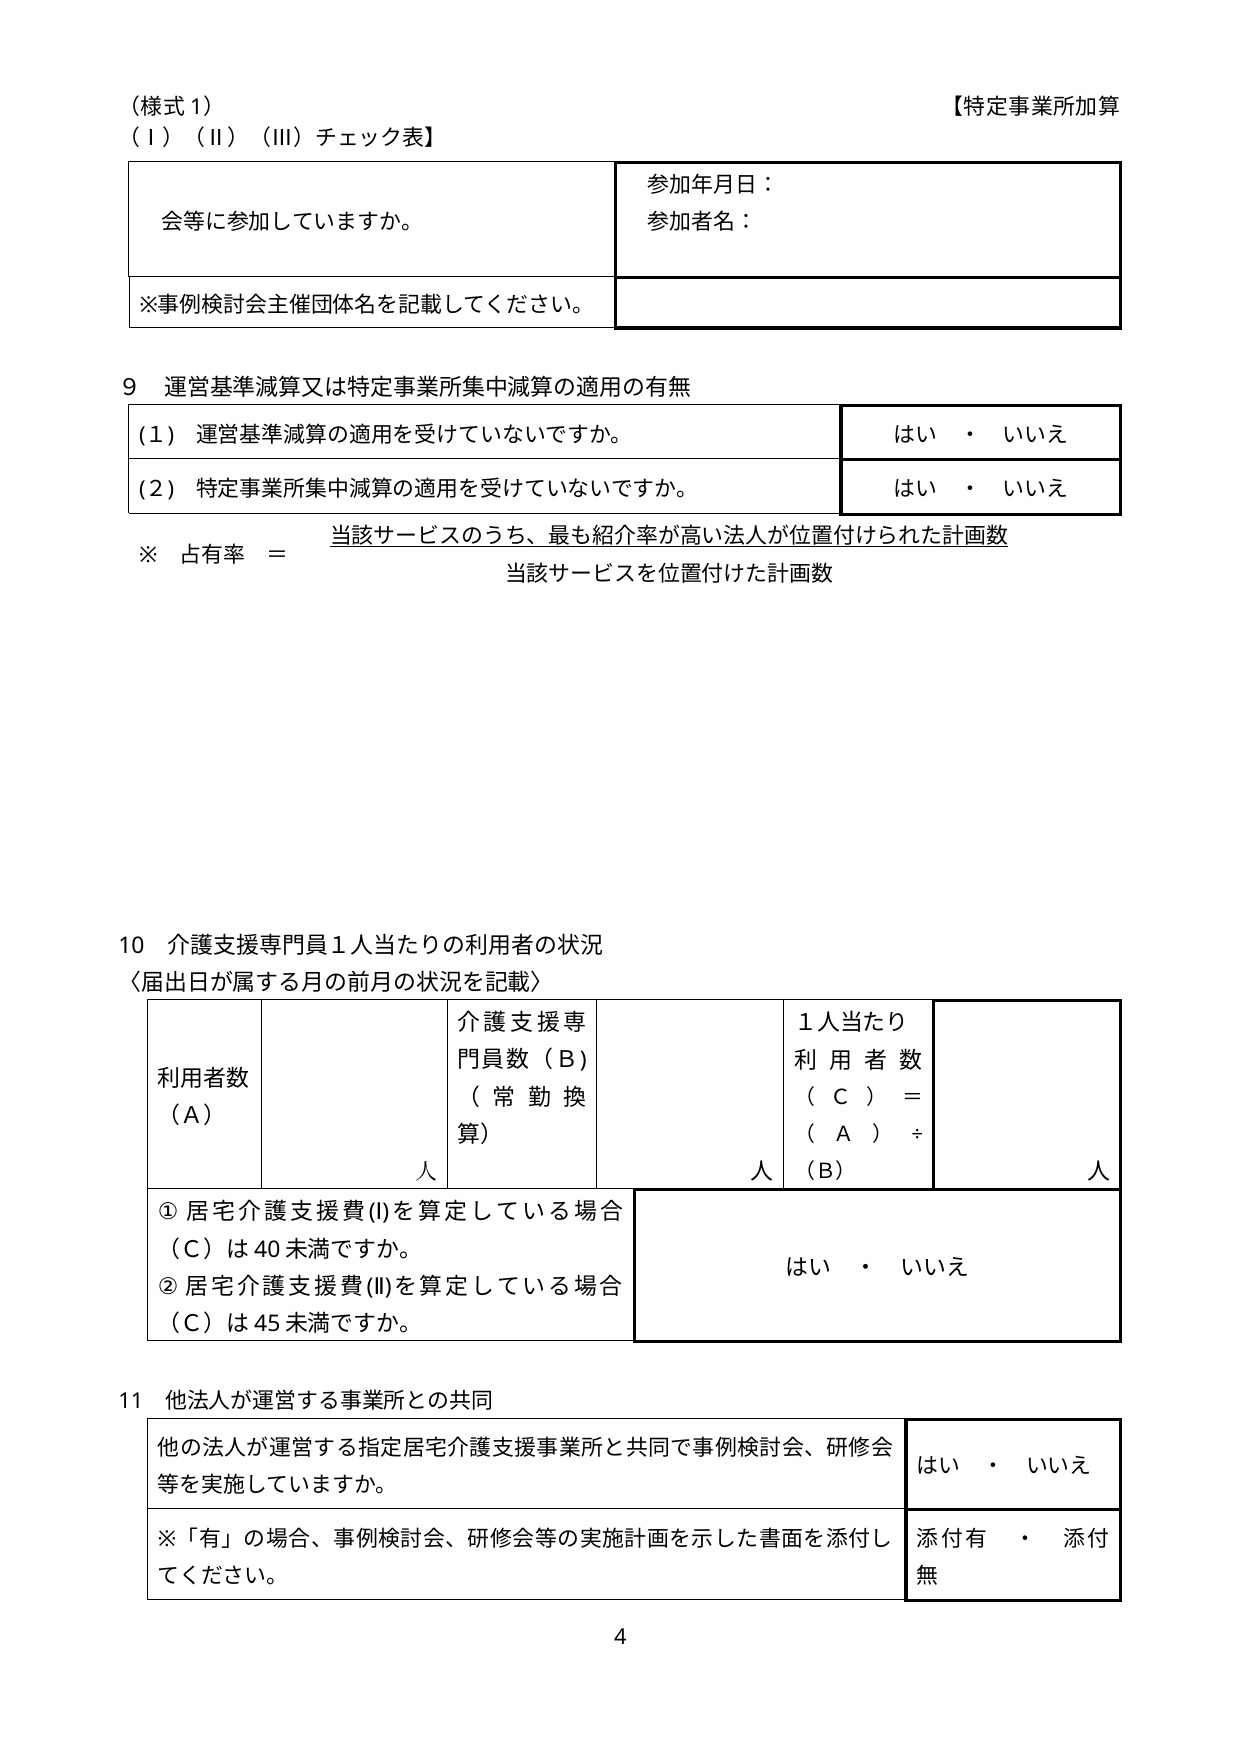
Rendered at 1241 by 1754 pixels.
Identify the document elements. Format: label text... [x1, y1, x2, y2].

text ９ 運営基準減算又は特定事業所集中減算の適用の有無 [118, 367, 1122, 404]
table_cell (２) 特定事業所集中減算の適用を受けていないですか。 [129, 459, 839, 513]
table_cell ※「有」の場合、事例検討会、研修会等の実施計画を示した書面を添付してください。 [148, 1509, 904, 1599]
table_header １人当たり 利用者数（Ｃ）＝（Ａ）÷（Ｂ） [784, 1000, 932, 1188]
table_header 介護支援専門員数（Ｂ)（常勤換算） [448, 1000, 596, 1188]
table_cell 添付有 ・ 添付無 [908, 1511, 1119, 1599]
table_header 人 [597, 1000, 783, 1188]
table_header (１) 運営基準減算の適用を受けていないですか。 [129, 405, 839, 458]
table_header 人 [262, 1000, 447, 1188]
table_cell はい ・ いいえ [843, 461, 1119, 513]
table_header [617, 164, 1119, 276]
text 11 他法人が運営する事業所との共同 [118, 1380, 1122, 1418]
table_cell ※ 占有率 ＝ [129, 514, 316, 590]
table_cell ①居宅介護支援費(Ⅰ)を算定している場合 （Ｃ）は40未満ですか。 ②居宅介護支援費(Ⅱ)を算定している場合 （Ｃ）は45未満ですか。 [148, 1189, 633, 1340]
text 10 介護支援専門員１人当たりの利用者の状況 [118, 925, 1122, 962]
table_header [129, 162, 614, 276]
table_cell [617, 279, 1119, 326]
table_cell はい ・ いいえ [636, 1191, 1119, 1340]
table_cell ※事例検討会主催団体名を記載してください。 [130, 277, 614, 326]
table_header 人 [935, 1002, 1119, 1188]
table_header 他の法人が運営する指定居宅介護支援事業所と共同で事例検討会、研修会等を実施していますか。 [148, 1419, 904, 1508]
table_header 利用者数 （Ａ） [148, 1000, 261, 1188]
table_cell 当該サービスのうち、最も紹介率が高い法人が位置付けられた計画数 当該サービスを位置付けた計画数 [316, 514, 1120, 590]
table_header はい ・ いいえ [843, 407, 1119, 458]
text 〈届出日が属する月の前月の状況を記載〉 [118, 962, 1122, 999]
table_header はい ・ いいえ [908, 1421, 1119, 1508]
